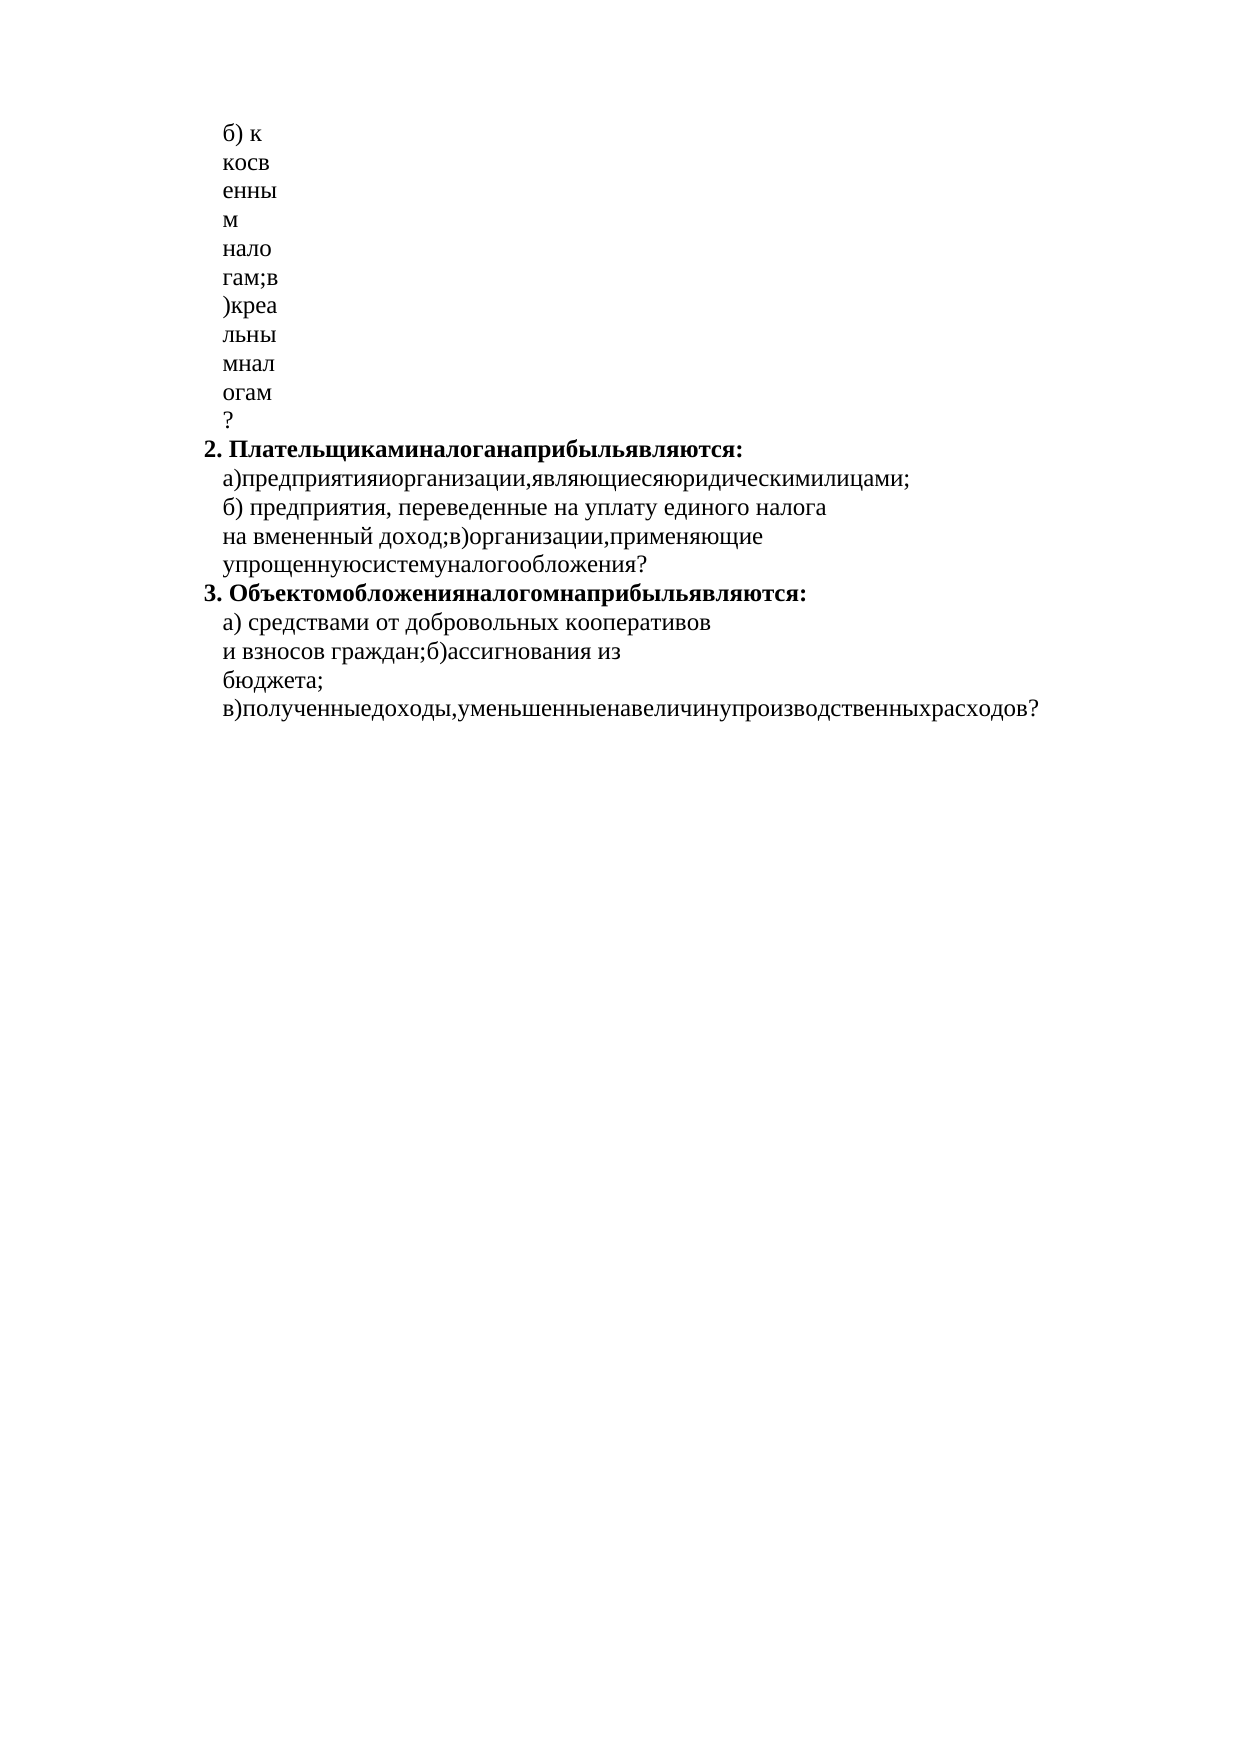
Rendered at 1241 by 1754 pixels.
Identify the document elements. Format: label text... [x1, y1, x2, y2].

text в)полученныедоходы,уменьшенныенавеличинупроизводственныхрасходов? [222, 693, 1122, 722]
text а)предприятияиорганизации,являющиесяюридическимилицами; [222, 463, 1122, 492]
list Плательщикаминалоганаприбыльявляются: [203, 435, 1122, 463]
text б) к косвенным налогам;в)креальнымналогам? [222, 118, 278, 434]
list Объектомобложенияналогомнаприбыльявляются: [203, 579, 1122, 607]
text б) предприятия, переведенные на уплату единого налога на вмененный доход;в)организации,применяющие упрощеннуюсистемуналогообложения? [222, 492, 852, 578]
text а) средствами от добровольных кооперативов и взносов граждан;б)ассигнования из бюджета; [222, 607, 714, 693]
